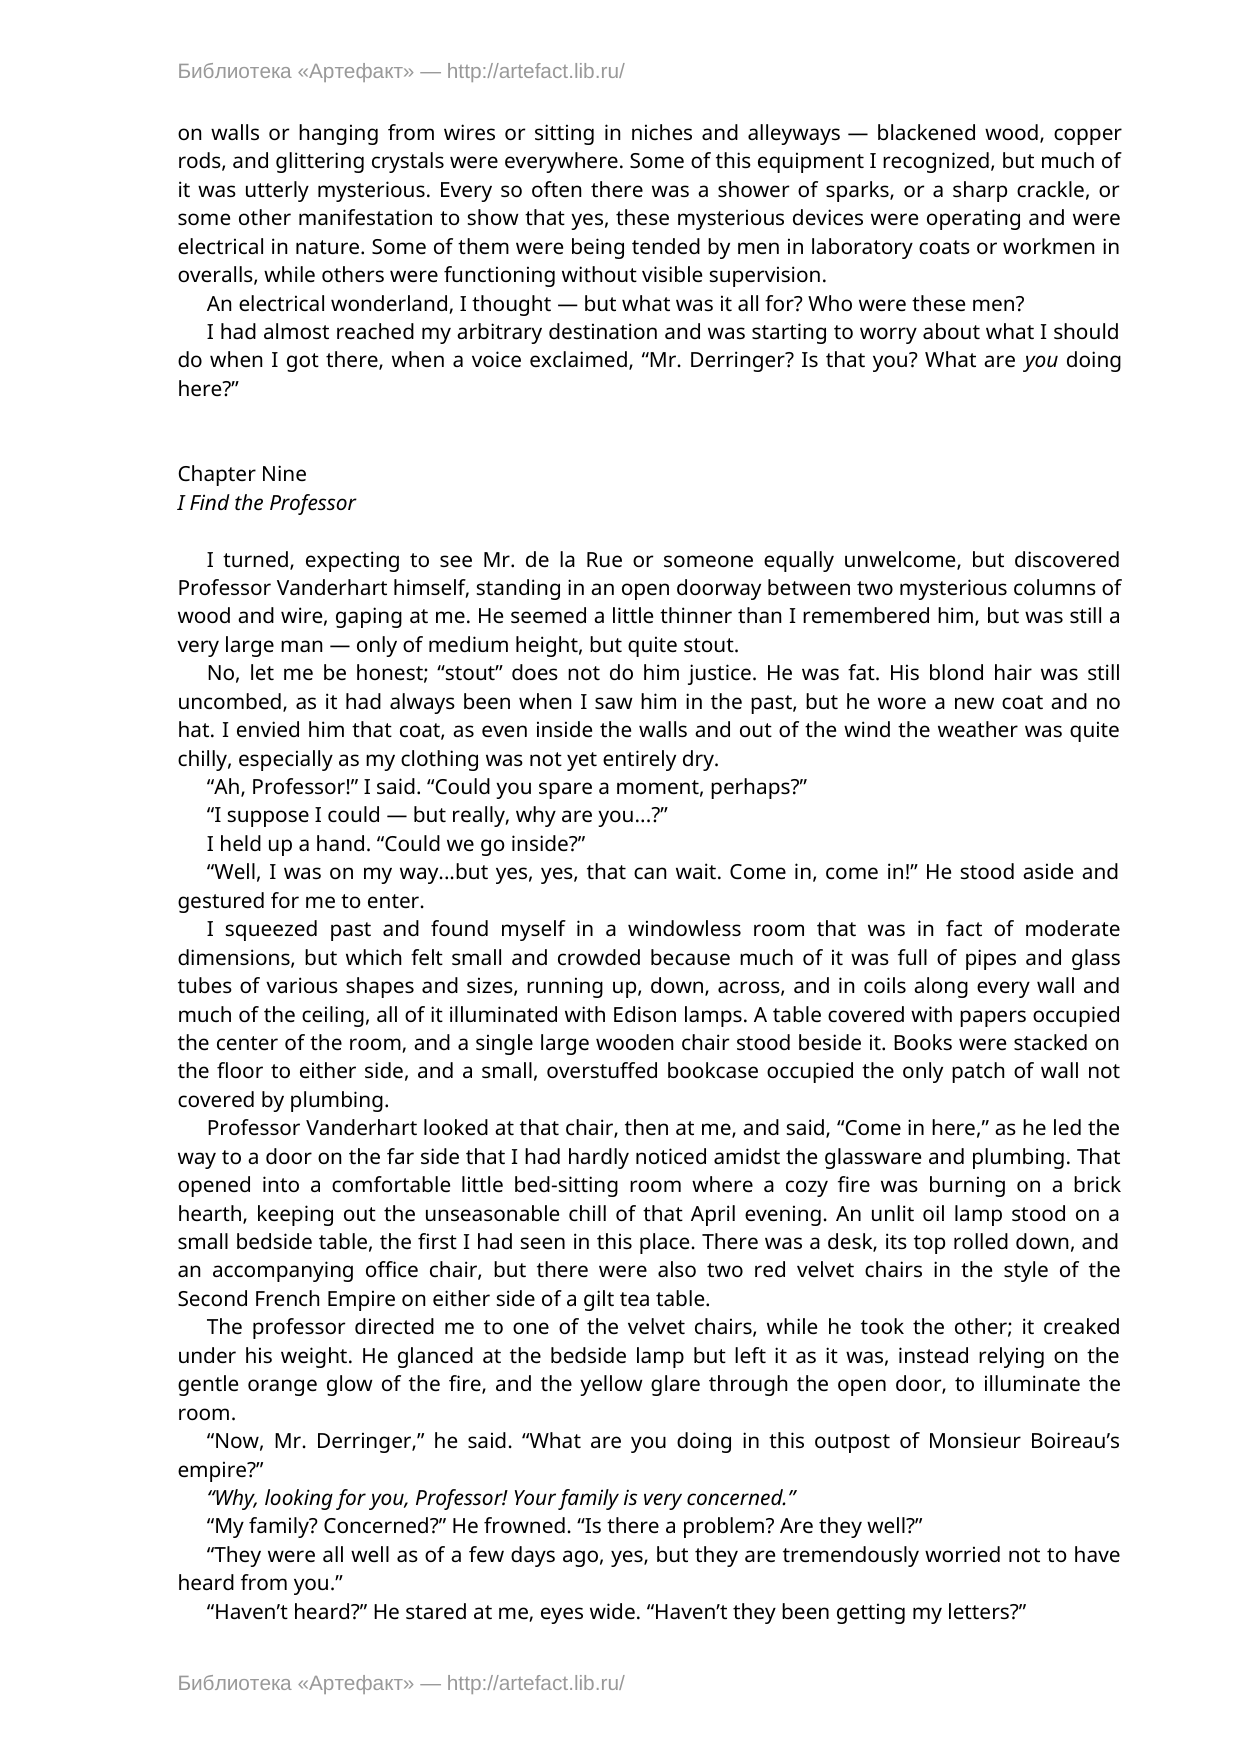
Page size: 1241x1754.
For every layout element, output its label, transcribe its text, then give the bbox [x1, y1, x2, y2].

text An electrical wonderland, I thought — but what was it all for? Who were these men? [177, 289, 1122, 317]
text I Find the Professor [177, 488, 1122, 516]
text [177, 118, 1122, 289]
text “My family? Concerned?” He frowned. “Is there a problem? Are they well?” [177, 1512, 1122, 1540]
text I squeezed past and found myself in a windowless room that was in fact of moderate dimensions, but which felt small and crowded because much of it was full of pipes and glass tubes of various shapes and sizes, running up, down, across, and in coils along every wall and much of the ceiling, all of it illuminated with Edison lamps. A table covered with papers occupied the center of the room, and a single large wooden chair stood beside it. Books were stacked on the floor to either side, and a small, overstuffed bookcase occupied the only patch of wall not covered by plumbing. [177, 914, 1122, 1113]
text “Well, I was on my way...but yes, yes, that can wait. Come in, come in!” He stood aside and gestured for me to enter. [177, 857, 1122, 914]
text “I suppose I could — but really, why are you...?” [177, 801, 1122, 829]
text “Haven’t heard?” He stared at me, eyes wide. “Haven’t they been getting my letters?” [177, 1597, 1122, 1625]
text I turned, expecting to see Mr. de la Rue or someone equally unwelcome, but discovered Professor Vanderhart himself, standing in an open doorway between two mysterious columns of wood and wire, gaping at me. He seemed a little thinner than I remembered him, but was still a very large man — only of medium height, but quite stout. [177, 545, 1122, 658]
text I had almost reached my arbitrary destination and was starting to worry about what I should do when I got there, when a voice exclaimed, “Mr. Derringer? Is that you? What are you doing here?” [177, 317, 1122, 402]
text “Why, looking for you, Professor! Your family is very concerned.” [177, 1483, 1122, 1512]
text I held up a hand. “Could we go inside?” [177, 829, 1122, 857]
text “They were all well as of a few days ago, yes, but they are tremendously worried not to have heard from you.” [177, 1540, 1122, 1597]
text Chapter Nine [177, 459, 1122, 488]
text Professor Vanderhart looked at that chair, then at me, and said, “Come in here,” as he led the way to a door on the far side that I had hardly noticed amidst the glassware and plumbing. That opened into a comfortable little bed-sitting room where a cozy fire was burning on a brick hearth, keeping out the unseasonable chill of that April evening. An unlit oil lamp stood on a small bedside table, the first I had seen in this place. There was a desk, its top rolled down, and an accompanying office chair, but there were also two red velvet chairs in the style of the Second French Empire on either side of a gilt tea table. [177, 1113, 1122, 1312]
text “Now, Mr. Derringer,” he said. “What are you doing in this outpost of Monsieur Boireau’s empire?” [177, 1426, 1122, 1483]
text “Ah, Professor!” I said. “Could you spare a moment, perhaps?” [177, 772, 1122, 801]
text The professor directed me to one of the velvet chairs, while he took the other; it creaked under his weight. He glanced at the bedside lamp but left it as it was, instead relying on the gentle orange glow of the fire, and the yellow glare through the open door, to illuminate the room. [177, 1312, 1122, 1426]
text No, let me be honest; “stout” does not do him justice. He was fat. His blond hair was still uncombed, as it had always been when I saw him in the past, but he wore a new coat and no hat. I envied him that coat, as even inside the walls and out of the wind the weather was quite chilly, especially as my clothing was not yet entirely dry. [177, 658, 1122, 772]
